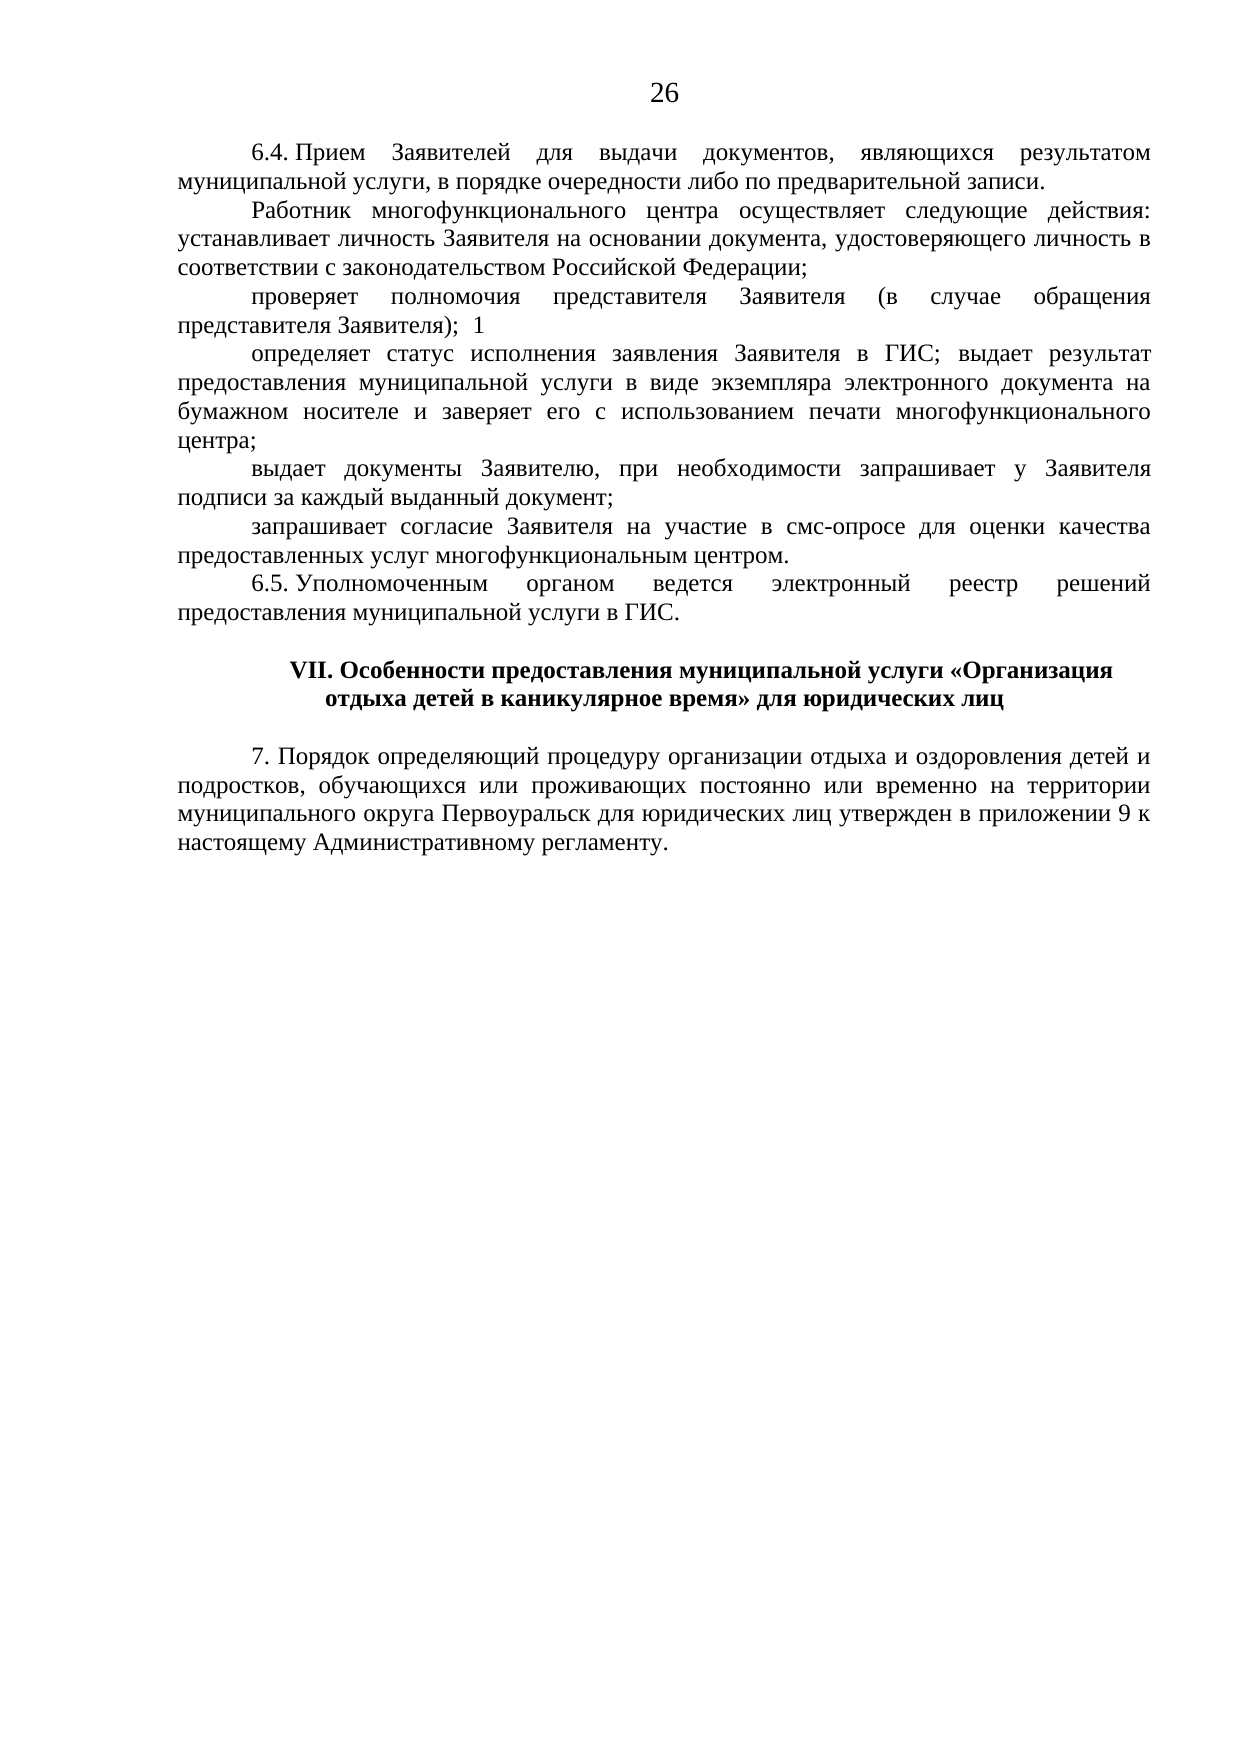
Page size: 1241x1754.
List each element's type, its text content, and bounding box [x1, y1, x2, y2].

text VII. Особенности предоставления муниципальной услуги «Организация отдыха детей в каникулярное время» для юридических лиц [177, 655, 1152, 712]
text Работник многофункционального центра осуществляет следующие действия: устанавливает личность Заявителя на основании документа, удостоверяющего личность в соответствии с законодательством Российской Федерации; [177, 195, 1152, 281]
text 6.4. Прием Заявителей для выдачи документов, являющихся результатом муниципальной услуги, в порядке очередности либо по предварительной записи. [177, 137, 1152, 195]
text запрашивает согласие Заявителя на участие в смс-опросе для оценки качества предоставленных услуг многофункциональным центром. [177, 511, 1152, 568]
text выдает документы Заявителю, при необходимости запрашивает у Заявителя подписи за каждый выданный документ; [177, 453, 1152, 511]
text 6.5. Уполномоченным органом ведется электронный реестр решений предоставления муниципальной услуги в ГИС. [177, 568, 1152, 626]
text проверяет полномочия представителя Заявителя (в случае обращения представителя Заявителя); 1 [177, 281, 1152, 338]
text 7. Порядок определяющий процедуру организации отдыха и оздоровления детей и подростков, обучающихся или проживающих постоянно или временно на территории муниципального округа Первоуральск для юридических лиц утвержден в приложении 9 к настоящему Административному регламенту. [177, 741, 1152, 856]
text определяет статус исполнения заявления Заявителя в ГИС; выдает результат предоставления муниципальной услуги в виде экземпляра электронного документа на бумажном носителе и заверяет его с использованием печати многофункционального центра; [177, 338, 1152, 453]
